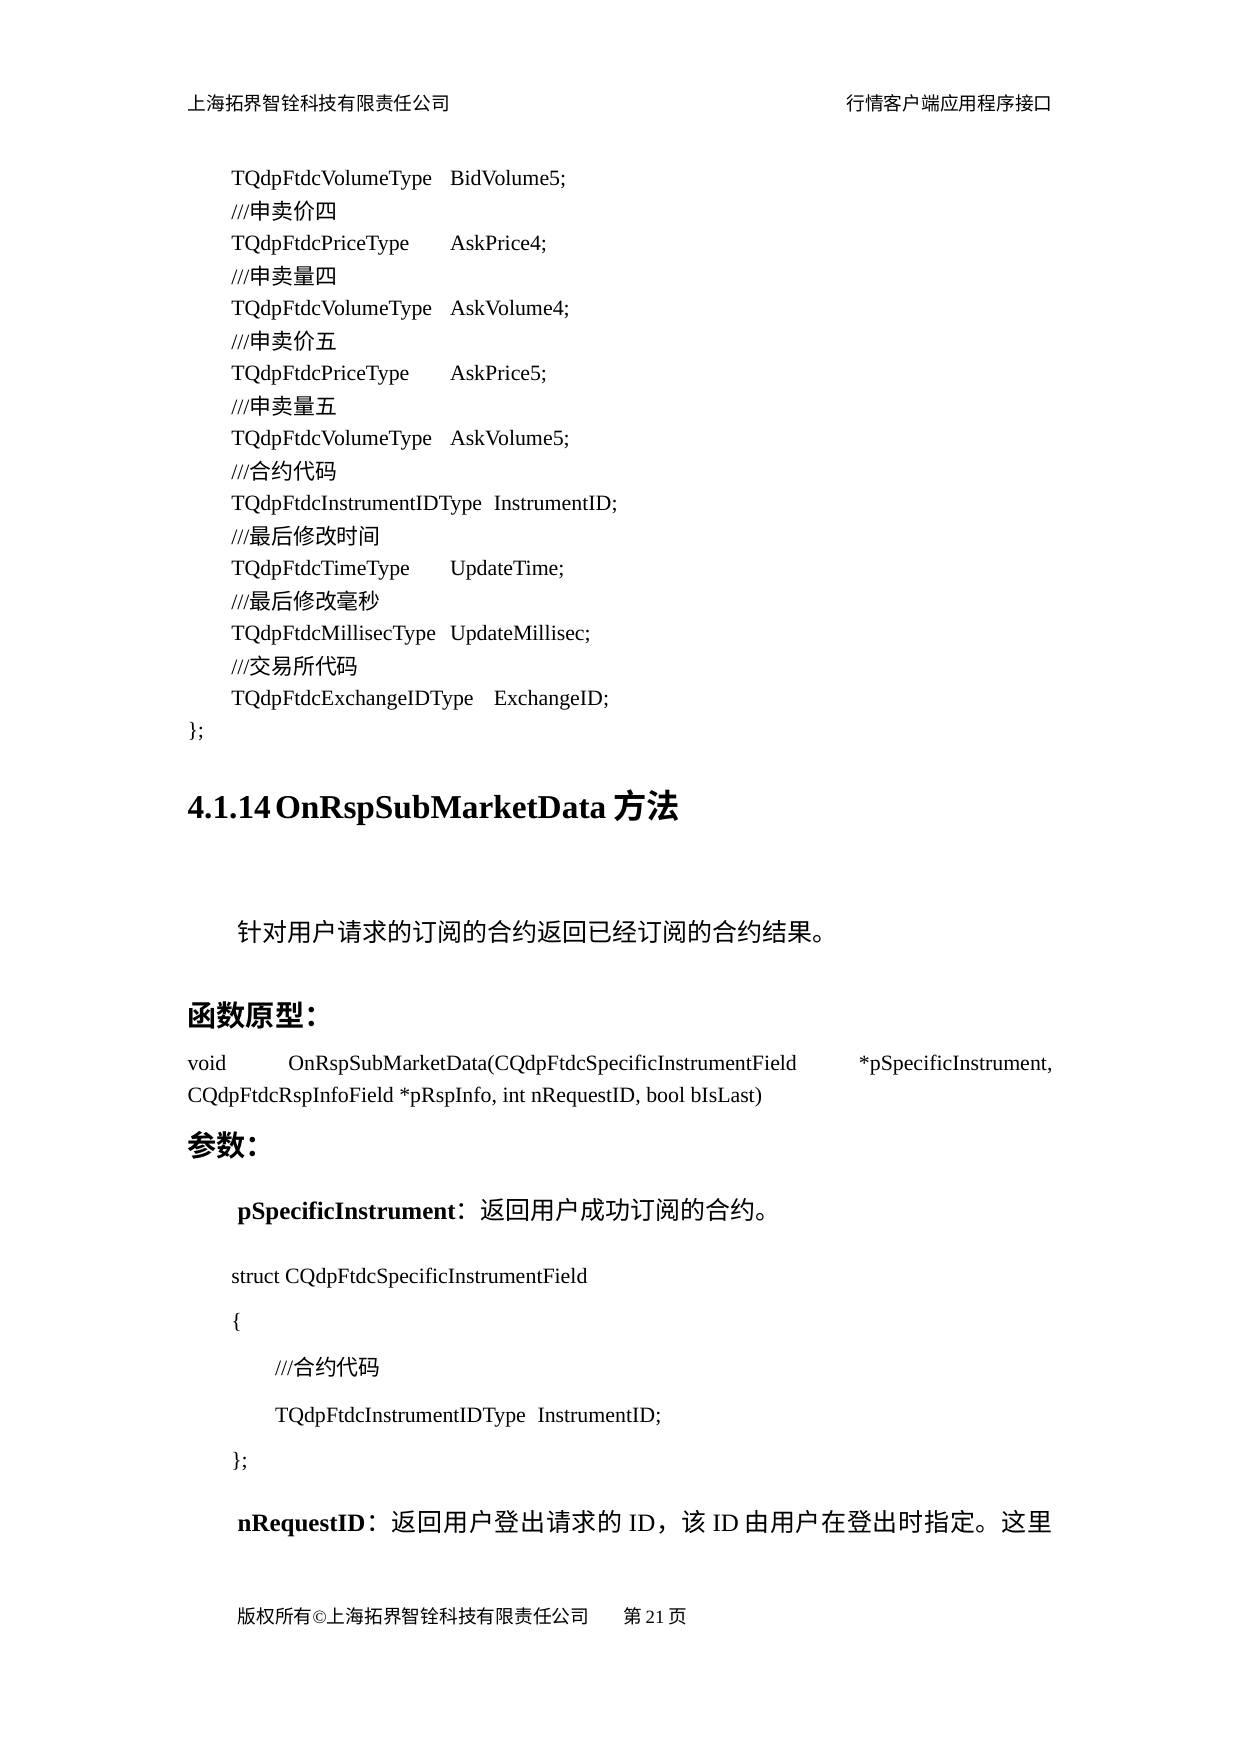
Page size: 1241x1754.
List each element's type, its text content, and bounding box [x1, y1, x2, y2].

text }; [187, 1443, 1053, 1476]
text pSpecificInstrument：返回用户成功订阅的合约。 [187, 1176, 1053, 1241]
text ///申卖量五 [187, 388, 1053, 421]
text TQdpFtdcMillisecType UpdateMillisec; [187, 616, 1053, 648]
text TQdpFtdcVolumeType BidVolume5; [187, 161, 1053, 193]
text ///合约代码 [187, 1350, 1053, 1382]
text struct CQdpFtdcSpecificInstrumentField [187, 1259, 1053, 1292]
text TQdpFtdcPriceType AskPrice5; [187, 356, 1053, 388]
text TQdpFtdcExchangeIDType ExchangeID; [187, 681, 1053, 713]
text ///合约代码 [187, 453, 1053, 486]
text TQdpFtdcTimeType UpdateTime; [187, 551, 1053, 583]
text TQdpFtdcInstrumentIDType InstrumentID; [187, 1398, 1053, 1431]
text void OnRspSubMarketData(CQdpFtdcSpecificInstrumentField *pSpecificInstrument, CQdpFtdcRspInfoField *pRspInfo, int nRequestID, bool bIsLast) [187, 1046, 1053, 1111]
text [187, 1488, 1053, 1553]
text TQdpFtdcVolumeType AskVolume4; [187, 291, 1053, 323]
text }; [187, 713, 1053, 746]
text ///最后修改毫秒 [187, 583, 1053, 616]
text ///申卖价四 [187, 193, 1053, 226]
text 针对用户请求的订阅的合约返回已经订阅的合约结果。 [187, 898, 1053, 963]
text ///最后修改时间 [187, 518, 1053, 551]
text ///申卖价五 [187, 323, 1053, 356]
text 参数： [187, 1111, 1053, 1176]
subtitle OnRspSubMarketData方法 [187, 773, 1053, 838]
text ///交易所代码 [187, 648, 1053, 681]
text { [187, 1304, 1053, 1337]
text TQdpFtdcVolumeType AskVolume5; [187, 421, 1053, 453]
text 函数原型： [187, 981, 1053, 1046]
text TQdpFtdcPriceType AskPrice4; [187, 226, 1053, 258]
text TQdpFtdcInstrumentIDType InstrumentID; [187, 486, 1053, 518]
text ///申卖量四 [187, 258, 1053, 291]
